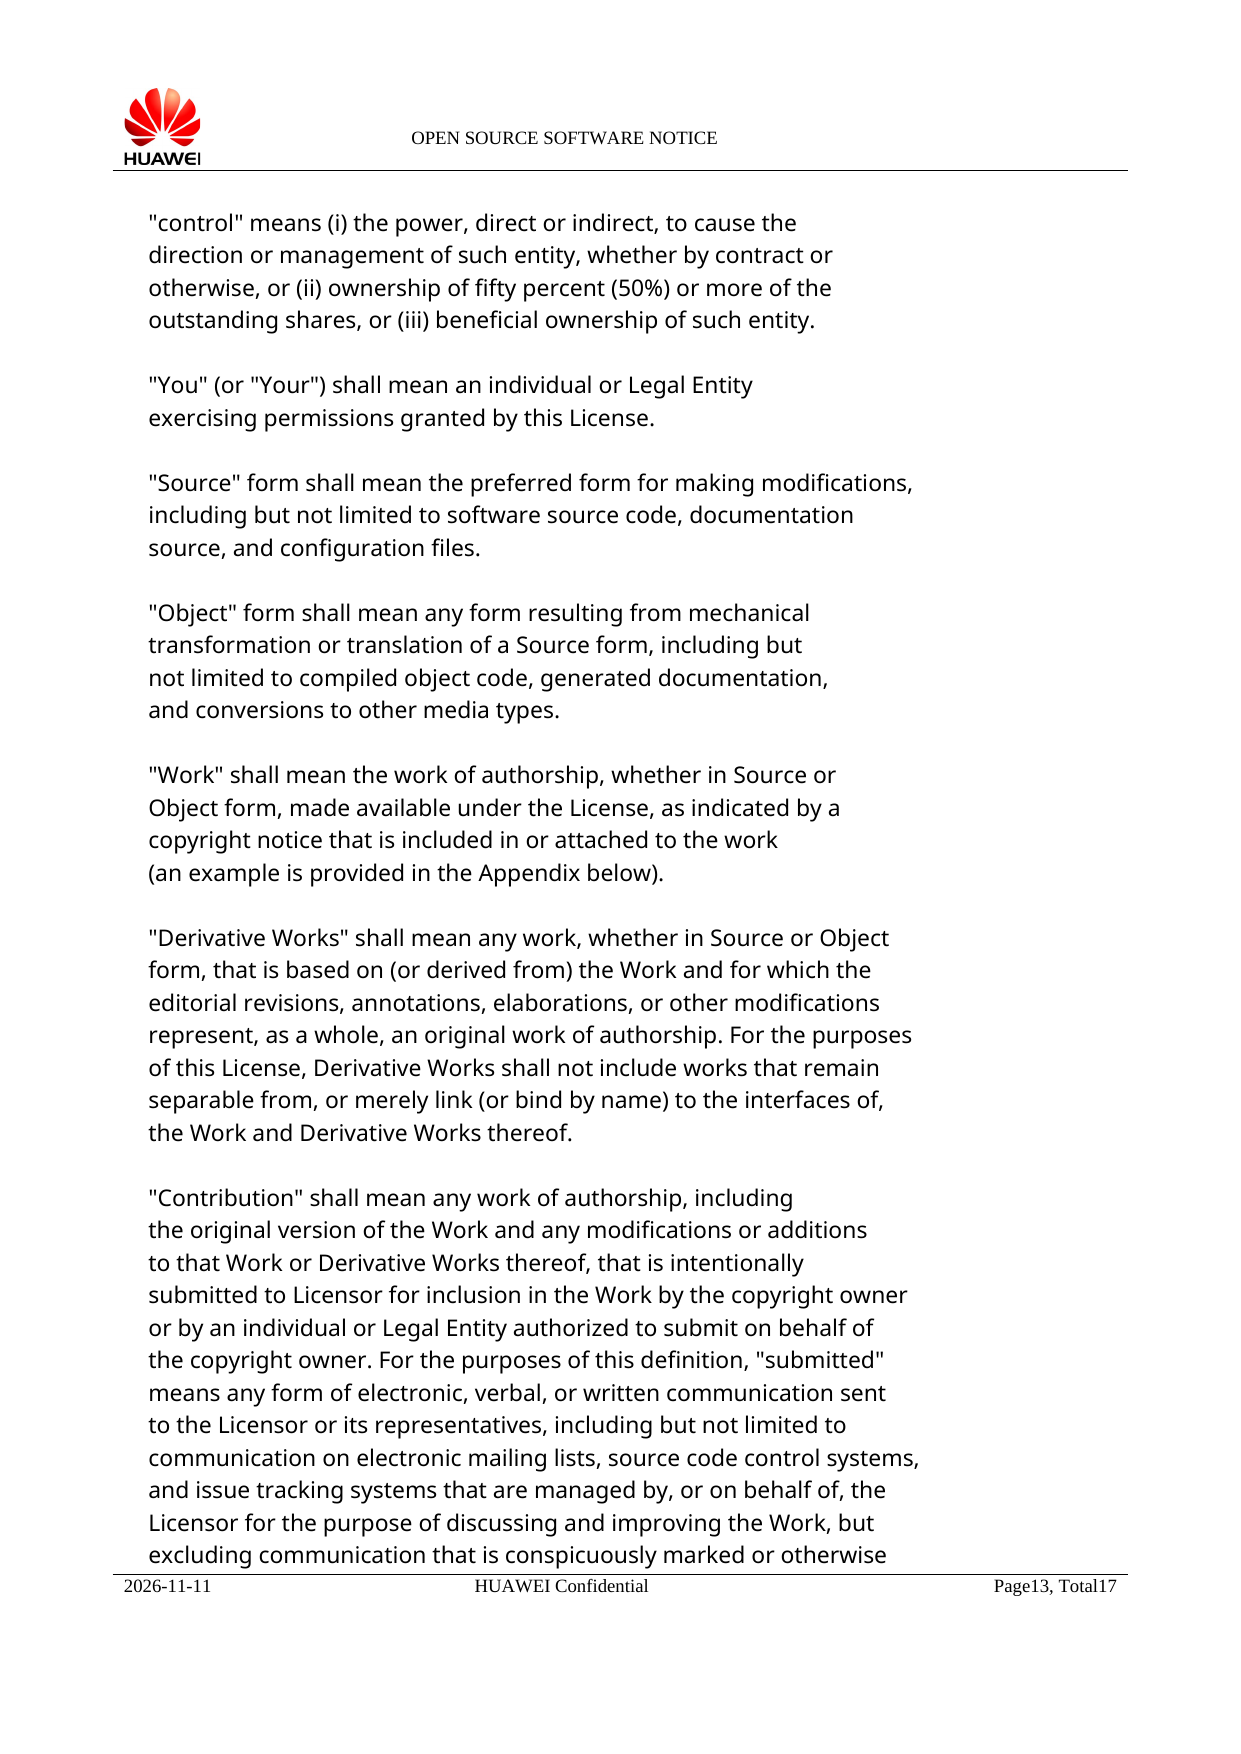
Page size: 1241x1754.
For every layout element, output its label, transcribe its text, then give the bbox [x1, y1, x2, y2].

text not limited to compiled object code, generated documentation, [112, 661, 1128, 694]
text (an example is provided in the Appendix below). [112, 856, 1128, 889]
text including but not limited to software source code, documentation [112, 499, 1128, 531]
text otherwise, or (ii) ownership of fifty percent (50%) or more of the [112, 271, 1128, 304]
text exercising permissions granted by this License. [112, 401, 1128, 434]
text Licensor for the purpose of discussing and improving the Work, but [112, 1506, 1128, 1539]
text the Work and Derivative Works thereof. [112, 1116, 1128, 1149]
text excluding communication that is conspicuously marked or otherwise [112, 1539, 1128, 1571]
text represent, as a whole, an original work of authorship. For the purposes [112, 1019, 1128, 1051]
text "Work" shall mean the work of authorship, whether in Source or [112, 759, 1128, 791]
text the original version of the Work and any modifications or additions [112, 1214, 1128, 1246]
text direction or management of such entity, whether by contract or [112, 239, 1128, 271]
text editorial revisions, annotations, elaborations, or other modifications [112, 986, 1128, 1019]
text submitted to Licensor for inclusion in the Work by the copyright owner [112, 1279, 1128, 1311]
text transformation or translation of a Source form, including but [112, 629, 1128, 661]
text of this License, Derivative Works shall not include works that remain [112, 1051, 1128, 1084]
text to the Licensor or its representatives, including but not limited to [112, 1409, 1128, 1441]
text "Object" form shall mean any form resulting from mechanical [112, 596, 1128, 629]
text "Source" form shall mean the preferred form for making modifications, [112, 466, 1128, 499]
text communication on electronic mailing lists, source code control systems, [112, 1441, 1128, 1474]
picture [124, 88, 201, 165]
text and issue tracking systems that are managed by, or on behalf of, the [112, 1474, 1128, 1506]
text "You" (or "Your") shall mean an individual or Legal Entity [112, 369, 1128, 401]
text the copyright owner. For the purposes of this definition, "submitted" [112, 1344, 1128, 1376]
text "Contribution" shall mean any work of authorship, including [112, 1181, 1128, 1214]
text to that Work or Derivative Works thereof, that is intentionally [112, 1246, 1128, 1279]
text separable from, or merely link (or bind by name) to the interfaces of, [112, 1084, 1128, 1116]
text form, that is based on (or derived from) the Work and for which the [112, 954, 1128, 986]
text "Derivative Works" shall mean any work, whether in Source or Object [112, 921, 1128, 954]
text outstanding shares, or (iii) beneficial ownership of such entity. [112, 304, 1128, 336]
text source, and configuration files. [112, 531, 1128, 564]
text means any form of electronic, verbal, or written communication sent [112, 1376, 1128, 1409]
text Object form, made available under the License, as indicated by a [112, 791, 1128, 824]
text and conversions to other media types. [112, 694, 1128, 726]
text or by an individual or Legal Entity authorized to submit on behalf of [112, 1311, 1128, 1344]
text "control" means (i) the power, direct or indirect, to cause the [112, 206, 1128, 239]
text copyright notice that is included in or attached to the work [112, 824, 1128, 856]
